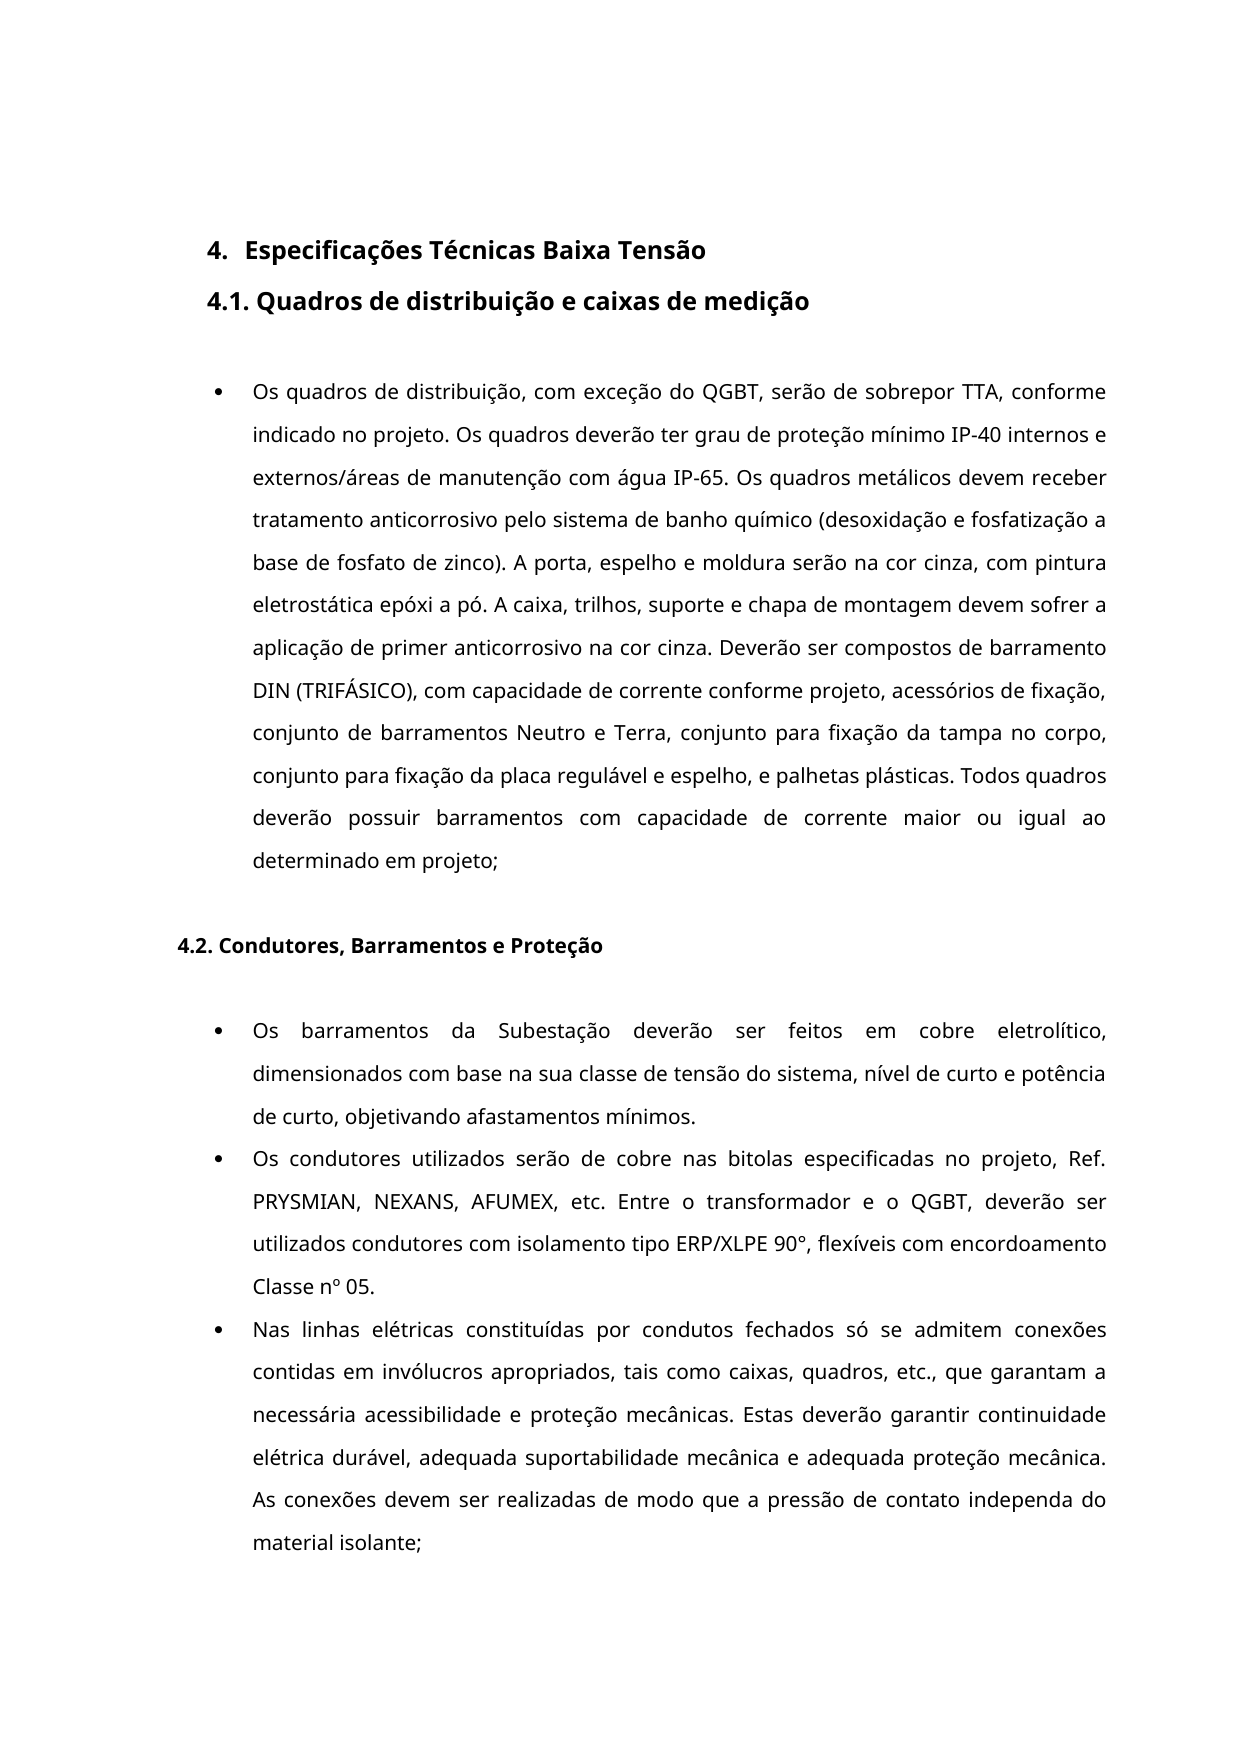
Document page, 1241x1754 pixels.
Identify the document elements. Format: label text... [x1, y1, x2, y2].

subtitle Especificações Técnicas Baixa Tensão [207, 233, 1107, 267]
list Os barramentos da Subestação deverão ser feitos em cobre eletrolítico, dimensionados com base na sua classe de tensão do sistema, nível de curto e potência de curto, objetivando afastamentos mínimos. [215, 1017, 1107, 1130]
list Os condutores utilizados serão de cobre nas bitolas especificadas no projeto, Ref. PRYSMIAN, NEXANS, AFUMEX, etc. Entre o transformador e o QGBT, deverão ser utilizados condutores com isolamento tipo ERP/XLPE 90°, flexíveis com encordoamento Classe nº 05. [215, 1144, 1107, 1301]
list Os quadros de distribuição, com exceção do QGBT, serão de sobrepor TTA, conforme indicado no projeto. Os quadros deverão ter grau de proteção mínimo IP-40 internos e externos/áreas de manutenção com água IP-65. Os quadros metálicos devem receber tratamento anticorrosivo pelo sistema de banho químico (desoxidação e fosfatização a base de fosfato de zinco). A porta, espelho e moldura serão na cor cinza, com pintura eletrostática epóxi a pó. A caixa, trilhos, suporte e chapa de montagem devem sofrer a aplicação de primer anticorrosivo na cor cinza. Deverão ser compostos de barramento DIN (TRIFÁSICO), com capacidade de corrente conforme projeto, acessórios de fixação, conjunto de barramentos Neutro e Terra, conjunto para fixação da tampa no corpo, conjunto para fixação da placa regulável e espelho, e palhetas plásticas. Todos quadros deverão possuir barramentos com capacidade de corrente maior ou igual ao determinado em projeto; [215, 377, 1107, 874]
subtitle 4.2. Condutores, Barramentos e Proteção [177, 931, 1107, 960]
subtitle 4.1. Quadros de distribuição e caixas de medição [177, 284, 1107, 318]
list Nas linhas elétricas constituídas por condutos fechados só se admitem conexões contidas em invólucros apropriados, tais como caixas, quadros, etc., que garantam a necessária acessibilidade e proteção mecânicas. Estas deverão garantir continuidade elétrica durável, adequada suportabilidade mecânica e adequada proteção mecânica. As conexões devem ser realizadas de modo que a pressão de contato independa do material isolante; [215, 1315, 1107, 1556]
